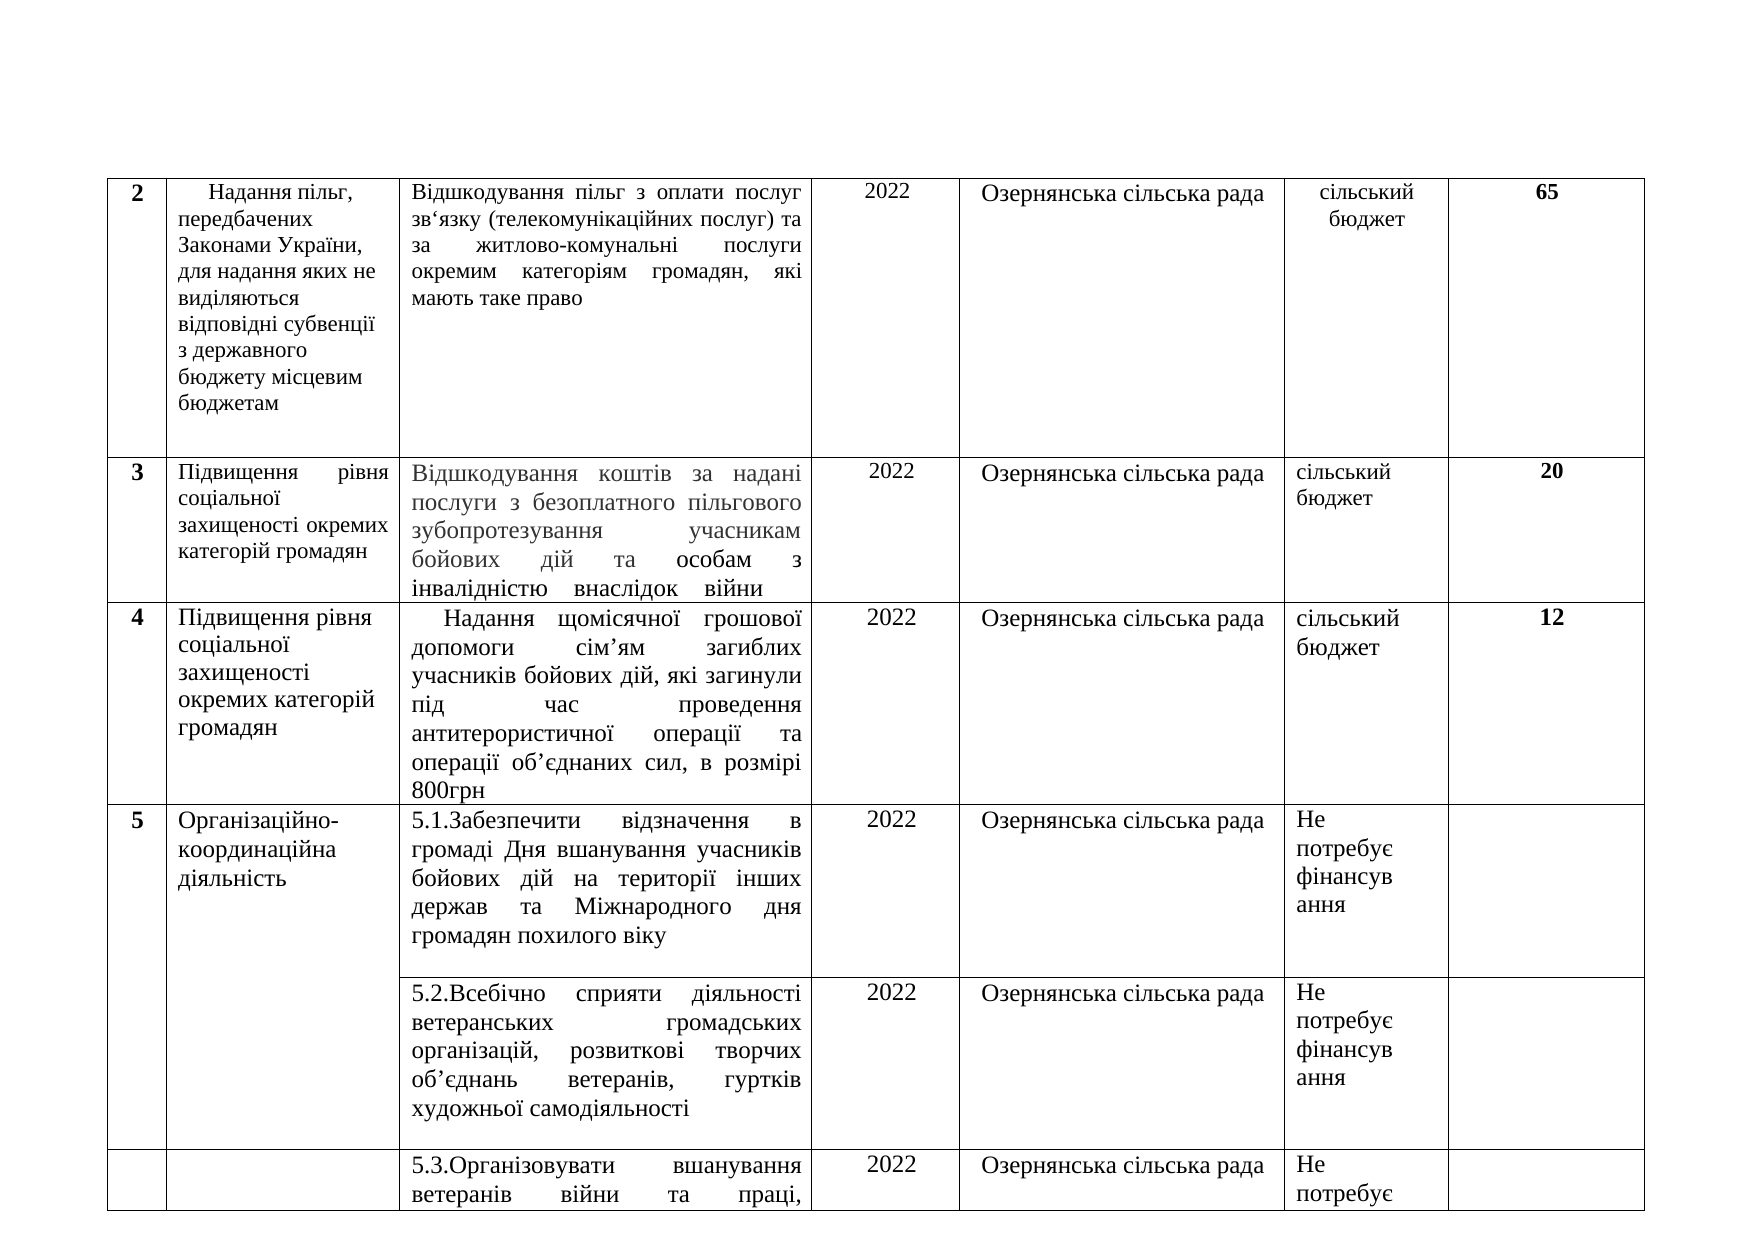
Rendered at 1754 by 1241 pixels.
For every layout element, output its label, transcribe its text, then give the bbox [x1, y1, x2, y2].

table_cell Надання щомісячної грошової допомоги сім’ям загиблих учасників бойових дій, які загинули під час проведення антитерористичної операції та операції об’єднаних сил, в розмірі 800грн [400, 603, 811, 804]
table_cell сільський бюджет [1285, 603, 1448, 804]
table_cell Відшкодування коштів за надані послуги з безоплатного пільгового зубопротезування учасникам бойових дій та особам з інвалідністю внаслідок війни [400, 458, 811, 602]
table_cell 2022 [812, 978, 959, 1149]
table_cell 2022 [812, 805, 959, 977]
table_cell [1449, 805, 1644, 977]
table_cell 20 [1449, 458, 1644, 602]
table_header 2 [108, 179, 166, 457]
table_cell [1449, 1150, 1644, 1210]
table_cell Підвищення рівня соціальної захищеності окремих категорій громадян [167, 603, 399, 804]
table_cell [1285, 978, 1448, 1149]
table_cell Озернянська сільська рада [960, 603, 1284, 804]
table_cell Підвищення рівня соціальної захищеності окремих категорій громадян [167, 458, 399, 602]
table_cell [1449, 978, 1644, 1149]
table_header Надання пільг, передбачених Законами України, для надання яких не виділяються відповідні субвенції з державного бюджету місцевим бюджетам [167, 179, 399, 457]
table_cell 5.2.Всебічно сприяти діяльності ветеранських громадських організацій, розвиткові творчих об’єднань ветеранів, гуртків художньої самодіяльності [400, 978, 811, 1149]
table_cell Озернянська сільська рада [960, 458, 1284, 602]
table_header сільський бюджет [1285, 179, 1448, 457]
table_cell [1285, 1150, 1448, 1210]
table_cell 4 [108, 603, 166, 804]
table_cell сільський бюджет [1285, 458, 1448, 602]
table_cell 2022 [812, 458, 959, 602]
table_header 2022 [812, 179, 959, 457]
table_cell Організаційно-координаційна діяльність [167, 805, 399, 1149]
table_cell 5.1.Забезпечити відзначення в громаді Дня вшанування учасників бойових дій на території інших держав та Міжнародного дня громадян похилого віку [400, 805, 811, 977]
table_cell [167, 1150, 399, 1210]
table_cell 5 [108, 805, 166, 1149]
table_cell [960, 978, 1284, 1149]
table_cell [400, 1150, 811, 1210]
table_cell Не потребує фінансування [1285, 805, 1448, 977]
table_cell 2022 [812, 1150, 959, 1210]
table_cell 12 [1449, 603, 1644, 804]
table_cell 3 [108, 458, 166, 602]
table_header Відшкодування пільг з оплати послуг зв‘язку (телекомунікаційних послуг) та за житлово-комунальні послуги окремим категоріям громадян, які мають таке право [400, 179, 811, 457]
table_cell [960, 1150, 1284, 1210]
table_cell Озернянська сільська рада [960, 805, 1284, 977]
table_cell [108, 1150, 166, 1210]
table_cell 2022 [812, 603, 959, 804]
table_header 65 [1449, 179, 1644, 457]
table_header Озернянська сільська рада [960, 179, 1284, 457]
